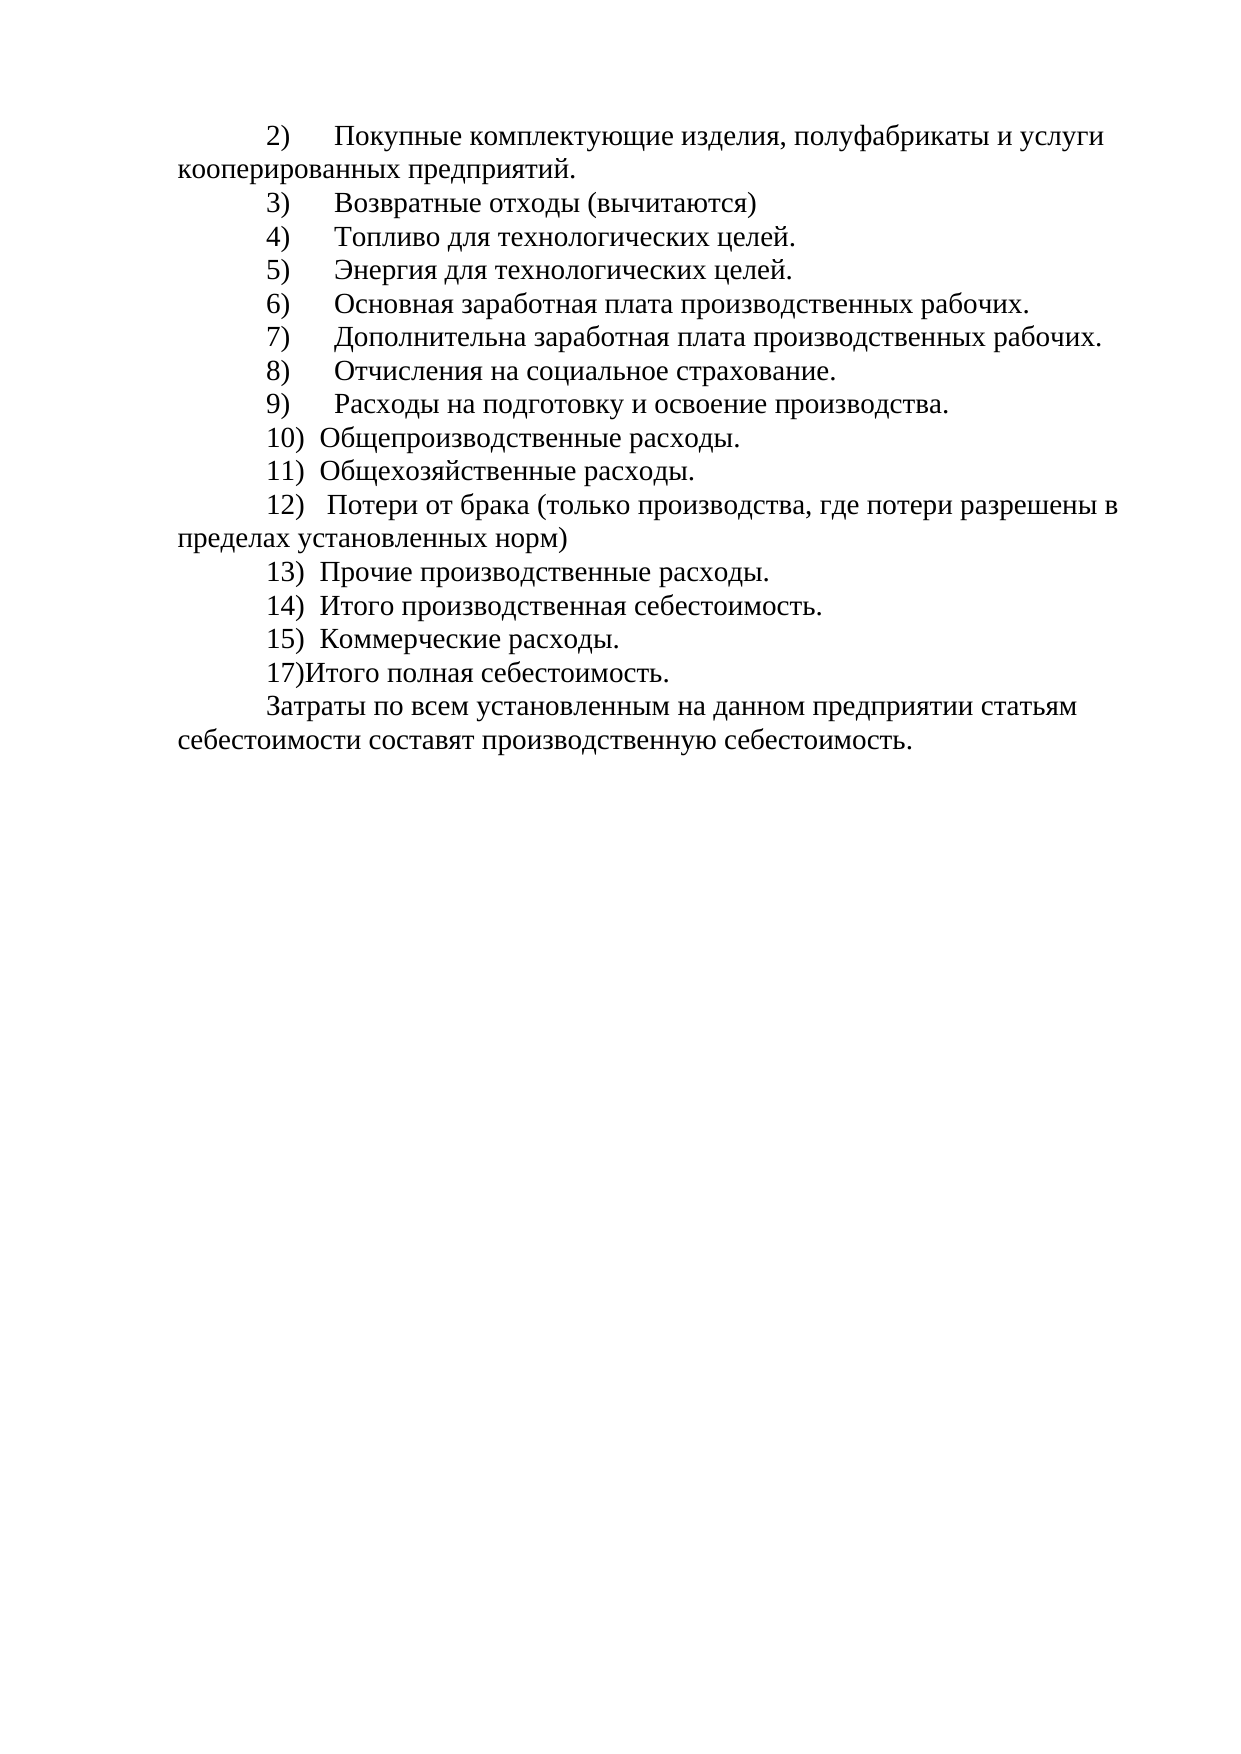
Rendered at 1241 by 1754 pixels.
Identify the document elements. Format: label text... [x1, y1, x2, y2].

text 7) Дополнительна заработная плата производственных рабочих. [177, 319, 1152, 353]
text 2) Покупные комплектующие изделия, полуфабрикаты и услуги кооперированных предприятий. [177, 118, 1152, 185]
text 3) Возвратные отходы (вычитаются) [177, 185, 1152, 219]
text Затраты по всем установленным на данном предприятии статьям себестоимости составят производственную себестоимость. [177, 688, 1152, 755]
text 14) Итого производственная себестоимость. [177, 588, 1152, 621]
text 12) Потери от брака (только производства, где потери разрешены в пределах установленных норм) [177, 487, 1152, 554]
text 17)Итого полная себестоимость. [177, 655, 1152, 688]
text 15) Коммерческие расходы. [177, 621, 1152, 655]
text 8) Отчисления на социальное страхование. [177, 353, 1152, 386]
text 6) Основная заработная плата производственных рабочих. [177, 286, 1152, 319]
text 11) Общехозяйственные расходы. [177, 453, 1152, 487]
text 10) Общепроизводственные расходы. [177, 420, 1152, 453]
text 9) Расходы на подготовку и освоение производства. [177, 386, 1152, 420]
text 13) Прочие производственные расходы. [177, 554, 1152, 588]
text 4) Топливо для технологических целей. [177, 219, 1152, 252]
text 5) Энергия для технологических целей. [177, 252, 1152, 286]
